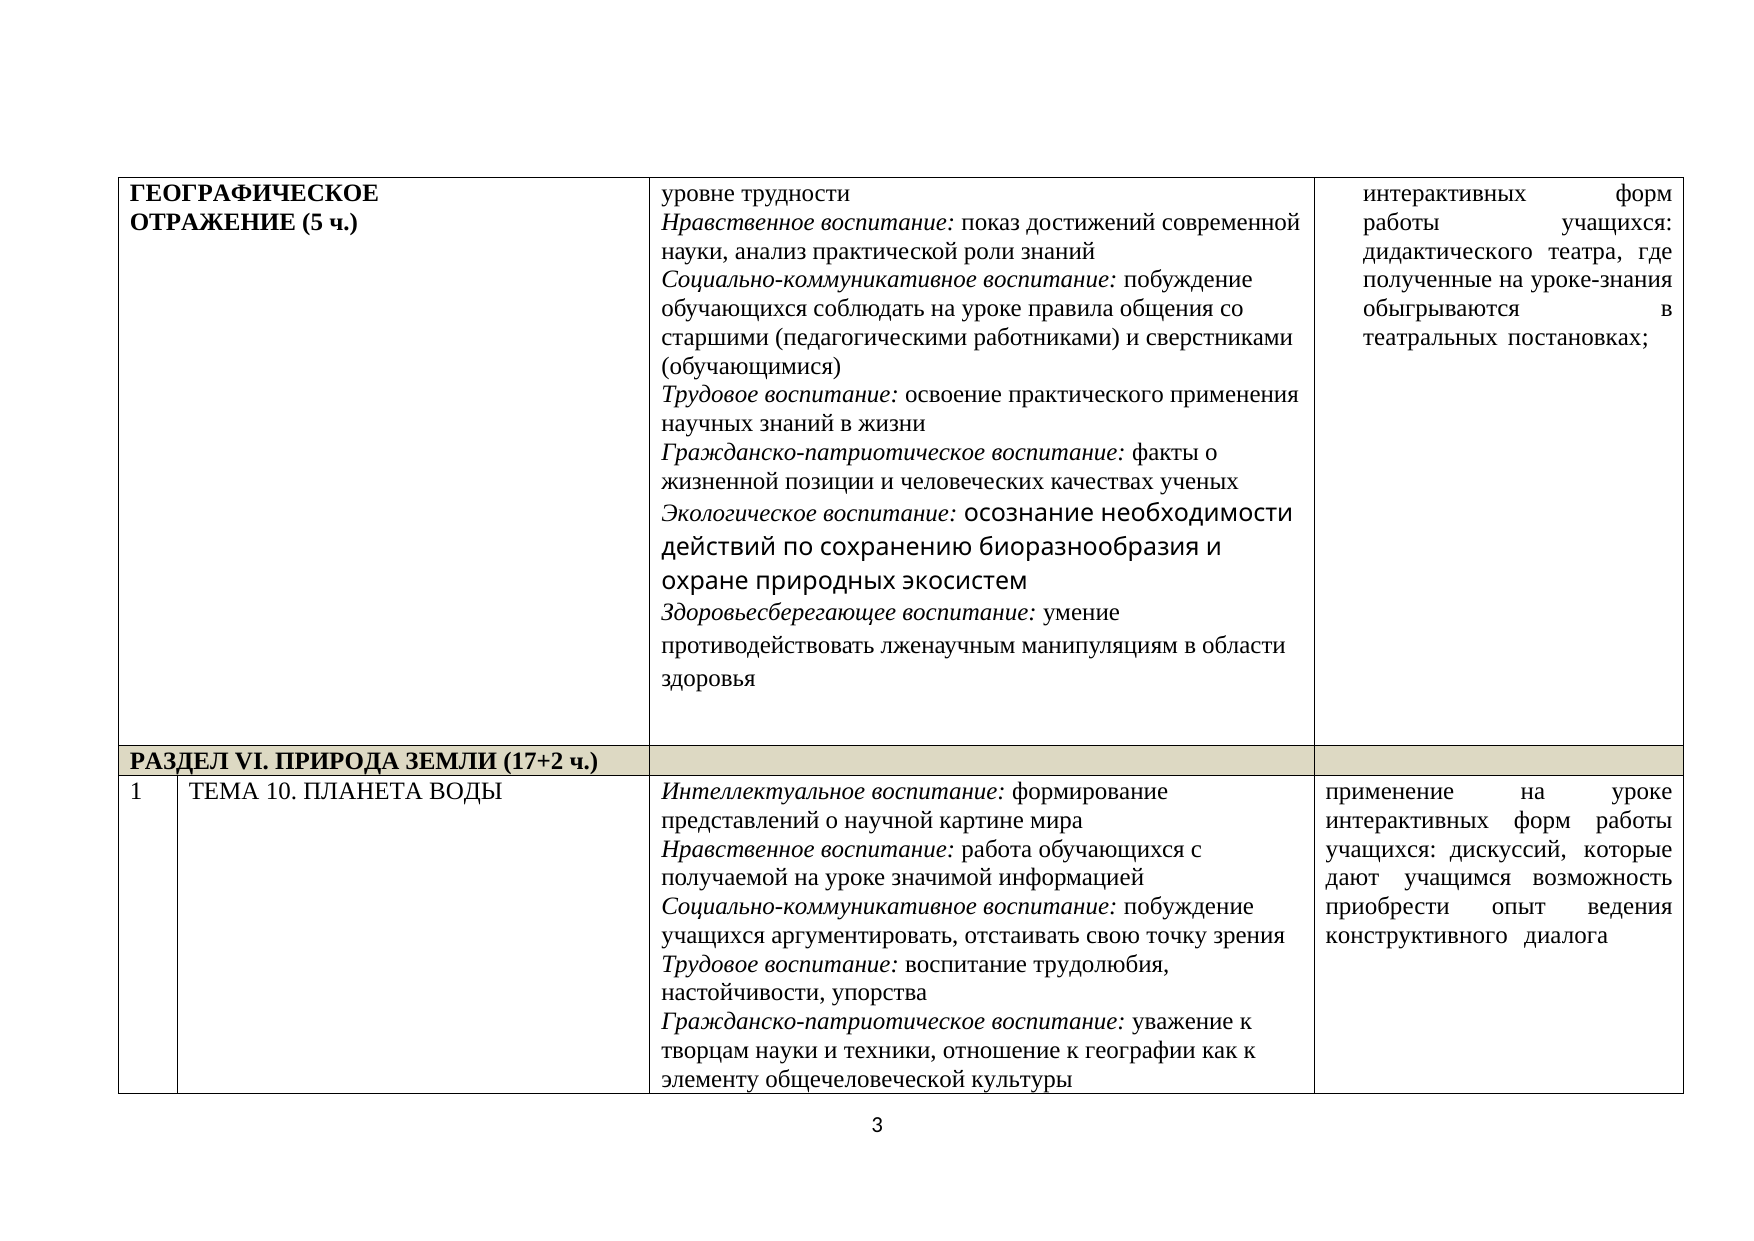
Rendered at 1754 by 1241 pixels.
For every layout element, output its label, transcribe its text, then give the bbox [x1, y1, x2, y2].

table_cell [650, 746, 1314, 775]
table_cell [119, 178, 649, 745]
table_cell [1315, 178, 1683, 745]
table_cell [1315, 746, 1683, 775]
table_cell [178, 776, 649, 1092]
table_cell РАЗДЕЛ VI. ПРИРОДА ЗЕМЛИ (17+2 ч.) [119, 746, 649, 775]
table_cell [1315, 776, 1683, 1092]
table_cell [650, 776, 1314, 1092]
table_cell 1 [119, 776, 177, 1092]
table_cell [650, 178, 1314, 745]
